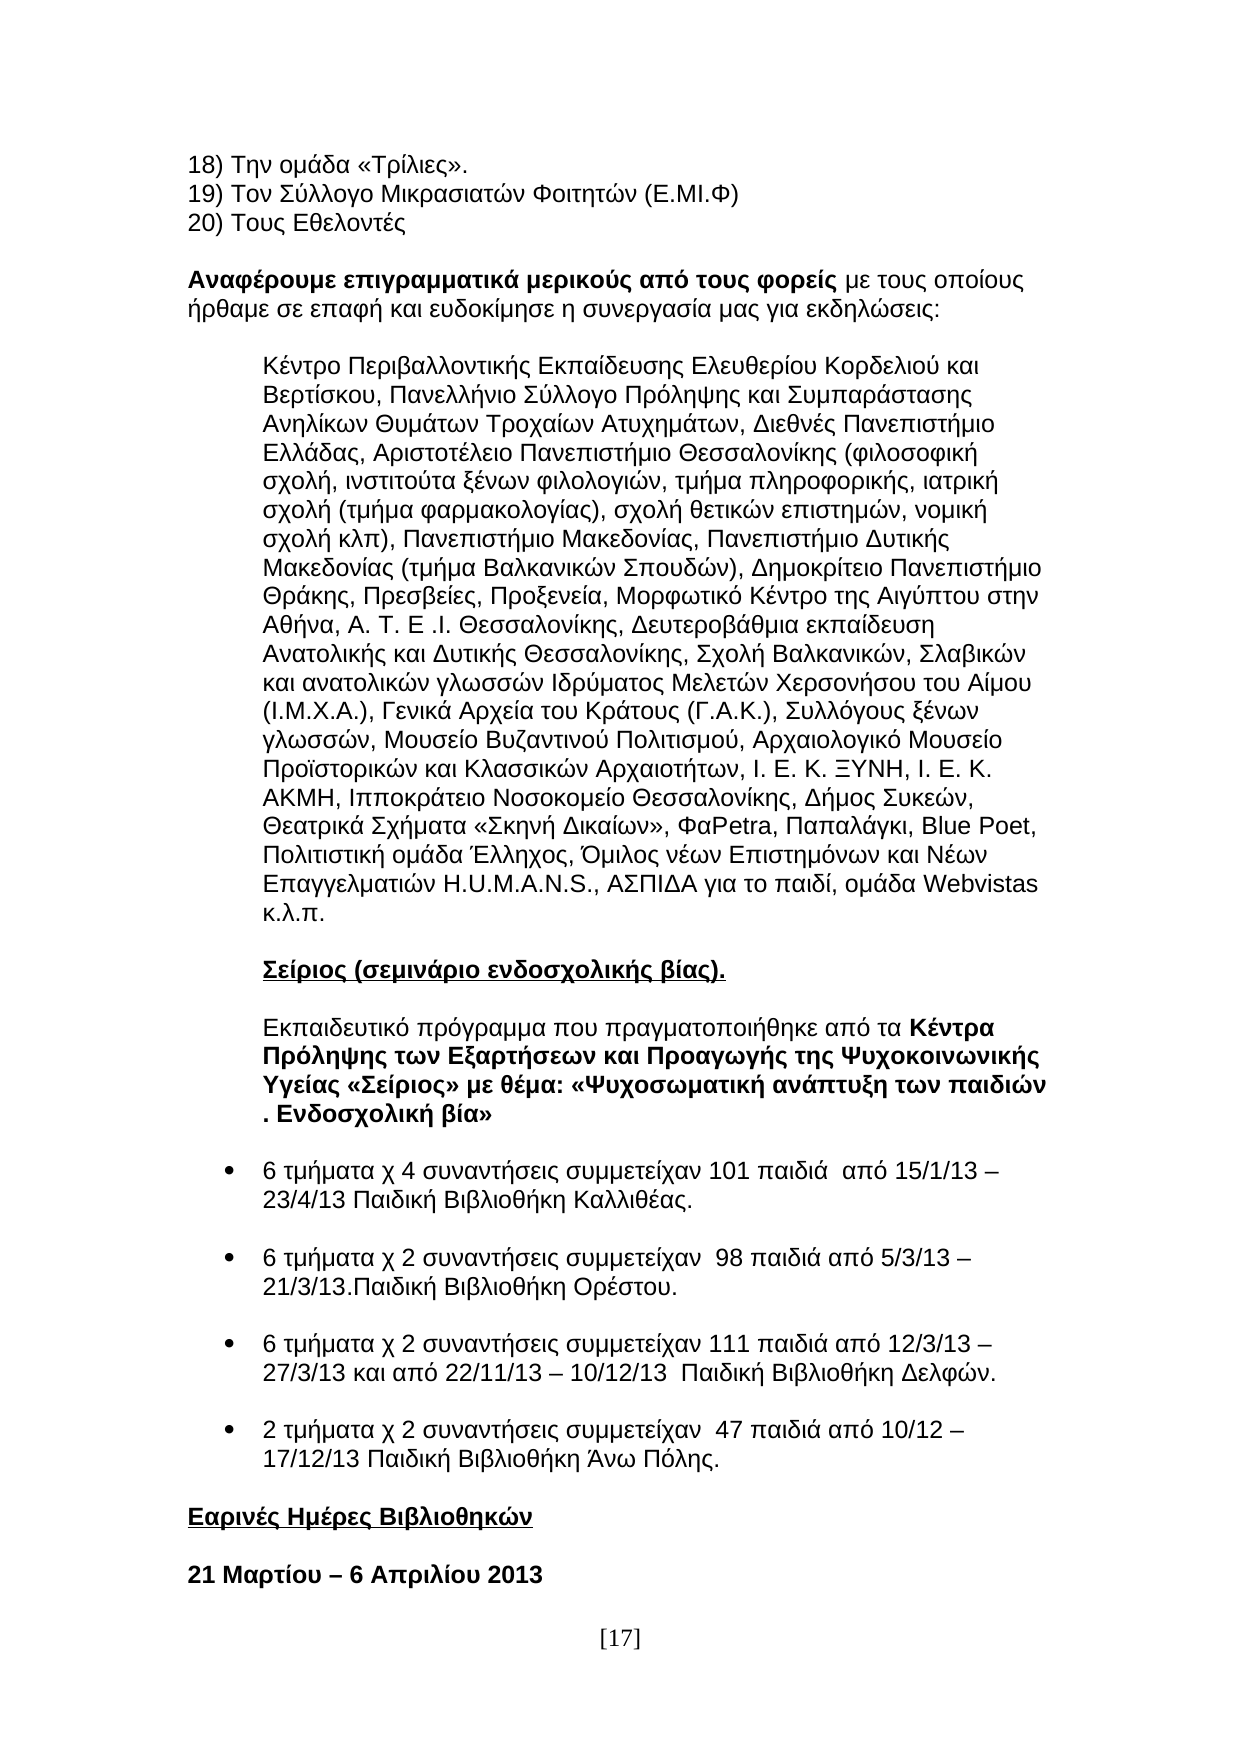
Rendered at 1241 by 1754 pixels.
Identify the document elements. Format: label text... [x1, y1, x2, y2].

text Σείριος (σεμινάριο ενδοσχολικής βίας). [262, 955, 1053, 984]
text Αναφέρουμε επιγραμματικά μερικούς από τους φορείς με τους οποίους ήρθαμε σε επαφή και ευδοκίμησε η συνεργασία μας για εκδηλώσεις: [187, 265, 1053, 322]
text 21 Μαρτίου – 6 Απριλίου 2013 [187, 1560, 1053, 1589]
list 2 τμήματα χ 2 συναντήσεις συμμετείχαν 47 παιδιά από 10/12 – 17/12/13 Παιδική Βιβλιοθήκη Άνω Πόλης. [225, 1415, 1053, 1473]
text Κέντρο Περιβαλλοντικής Εκπαίδευσης Ελευθερίου Κορδελιού και Βερτίσκου, Πανελλήνιο Σύλλογο Πρόληψης και Συμπαράστασης Ανηλίκων Θυμάτων Τροχαίων Ατυχημάτων, Διεθνές Πανεπιστήμιο Ελλάδας, Αριστοτέλειο Πανεπιστήμιο Θεσσαλονίκης (φιλοσοφική σχολή, ινστιτούτα ξένων φιλολογιών, τμήμα πληροφορικής, ιατρική σχολή (τμήμα φαρμακολογίας), σχολή θετικών επιστημών, νομική σχολή κλπ), Πανεπιστήμιο Μακεδονίας, Πανεπιστήμιο Δυτικής Μακεδονίας (τμήμα Βαλκανικών Σπουδών), Δημοκρίτειο Πανεπιστήμιο Θράκης, Πρεσβείες, Προξενεία, Μορφωτικό Κέντρο της Αιγύπτου στην Αθήνα, Α. Τ. Ε .Ι. Θεσσαλονίκης, Δευτεροβάθμια εκπαίδευση Ανατολικής και Δυτικής Θεσσαλονίκης, Σχολή Βαλκανικών, Σλαβικών και ανατολικών γλωσσών Ιδρύματος Μελετών Χερσονήσου του Αίμου (Ι.Μ.Χ.Α.), Γενικά Αρχεία του Κράτους (Γ.Α.Κ.), Συλλόγους ξένων γλωσσών, Μουσείο Βυζαντινού Πολιτισμού, Αρχαιολογικό Μουσείο Προϊστορικών και Κλασσικών Αρχαιοτήτων, Ι. Ε. Κ. ΞΥΝΗ, Ι. Ε. Κ. ΑΚΜΗ, Ιπποκράτειο Νοσοκομείο Θεσσαλονίκης, Δήμος Συκεών, Θεατρικά Σχήματα «Σκηνή Δικαίων», ΦαΡetra, Παπαλάγκι, Blue Poet, Πολιτιστική ομάδα Έλληχος, Όμιλος νέων Επιστημόνων και Νέων Επαγγελματιών H.U.M.A.N.S., ΑΣΠΙΔΑ για το παιδί, ομάδα Webvistas κ.λ.π. [262, 351, 1053, 926]
text 20) Τους Εθελοντές [187, 207, 1053, 236]
text 19) Τον Σύλλογο Μικρασιατών Φοιτητών (Ε.ΜΙ.Φ) [187, 179, 1053, 207]
list 6 τμήματα χ 2 συναντήσεις συμμετείχαν 98 παιδιά από 5/3/13 – 21/3/13.Παιδική Βιβλιοθήκη Ορέστου. [225, 1243, 1053, 1300]
text Εκπαιδευτικό πρόγραμμα που πραγματοποιήθηκε από τα Κέντρα Πρόληψης των Εξαρτήσεων και Προαγωγής της Ψυχοκοινωνικής Υγείας «Σείριος» με θέμα: «Ψυχοσωματική ανάπτυξη των παιδιών . Ενδοσχολική βία» [262, 1012, 1053, 1127]
text 18) Την ομάδα «Τρίλιες». [187, 150, 1053, 179]
text Εαρινές Ημέρες Βιβλιοθηκών [187, 1502, 1053, 1531]
list 6 τμήματα χ 2 συναντήσεις συμμετείχαν 111 παιδιά από 12/3/13 – 27/3/13 και από 22/11/13 – 10/12/13 Παιδική Βιβλιοθήκη Δελφών. [225, 1329, 1053, 1387]
list 6 τμήματα χ 4 συναντήσεις συμμετείχαν 101 παιδιά από 15/1/13 – 23/4/13 Παιδική Βιβλιοθήκη Καλλιθέας. [225, 1156, 1053, 1214]
